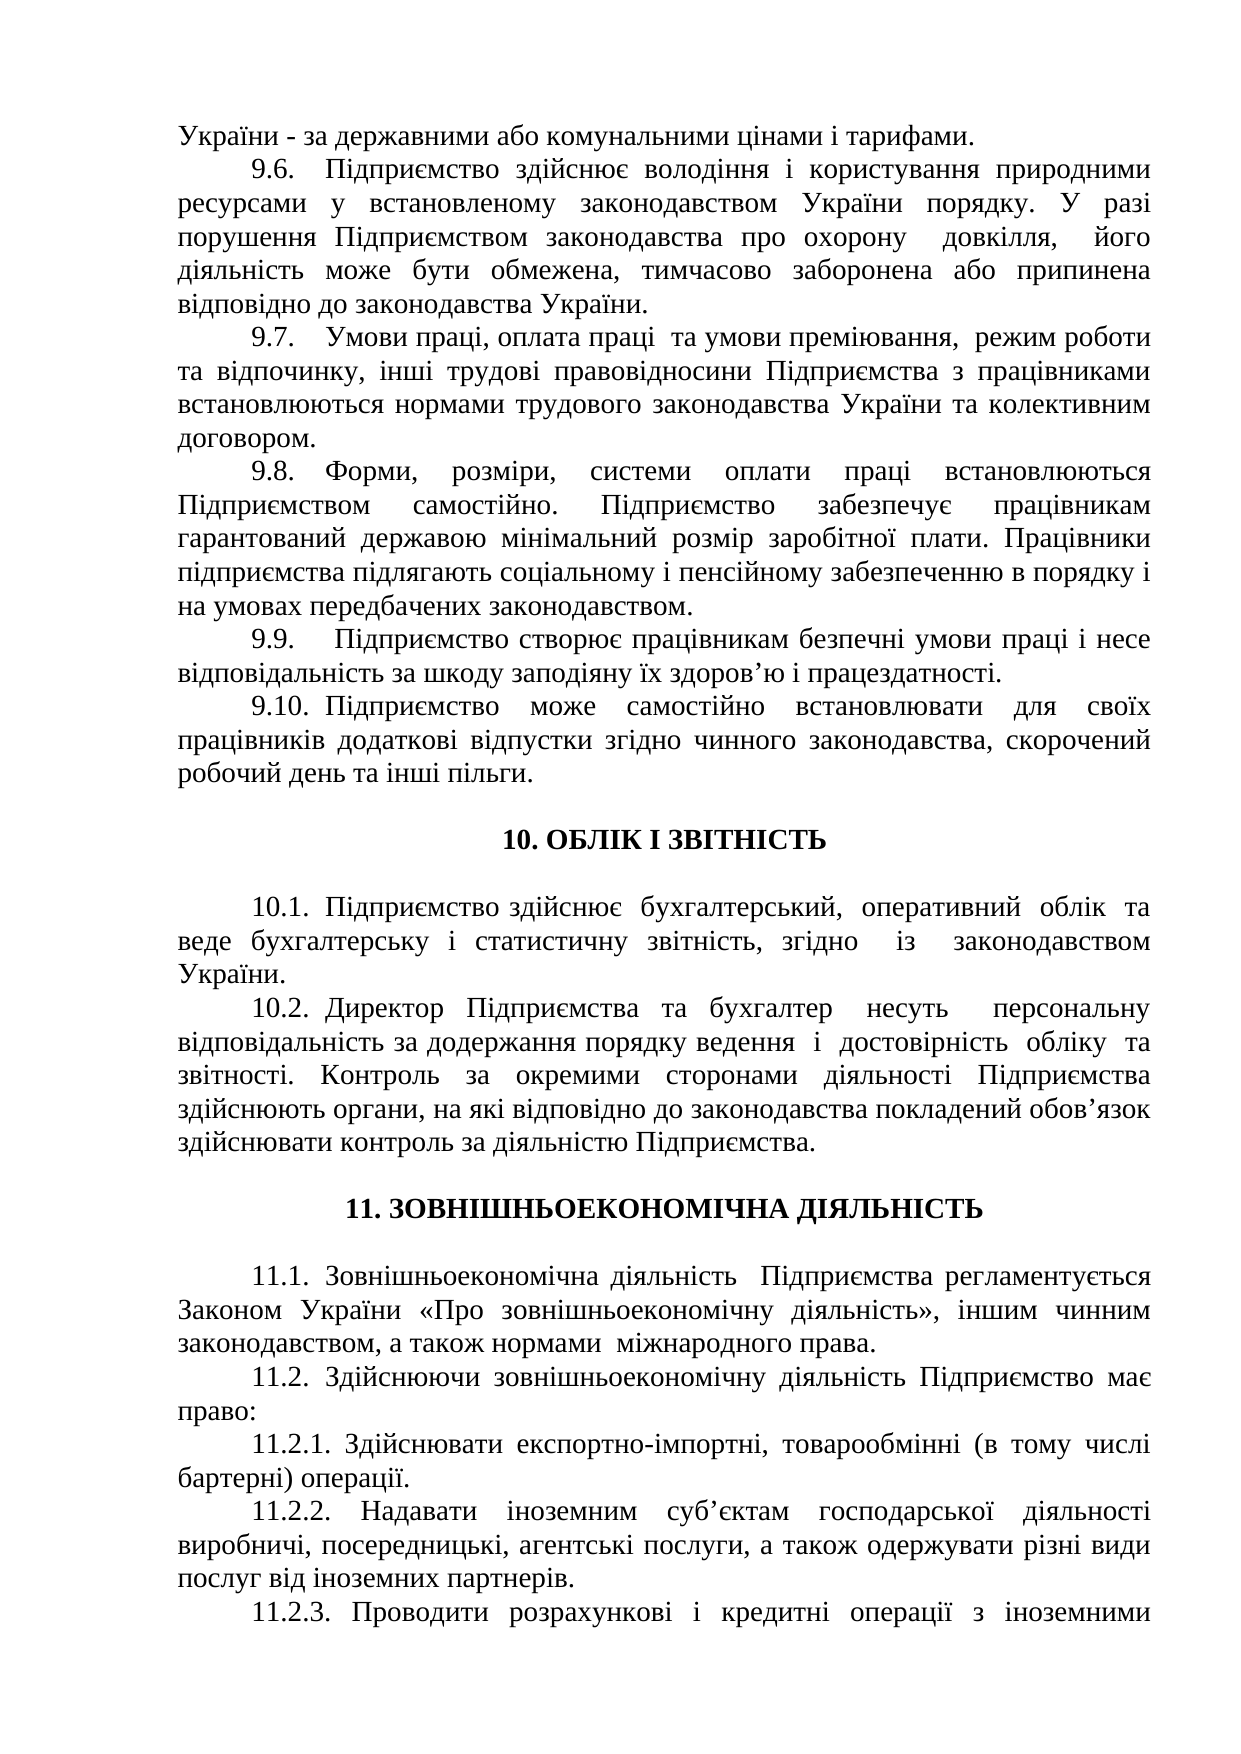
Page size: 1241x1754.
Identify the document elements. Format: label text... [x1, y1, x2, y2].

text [177, 118, 1152, 152]
text 9.9. Підприємство створює працівникам безпечні умови праці і несе відповідальність за шкоду заподіяну їх здоров’ю і працездатності. [177, 621, 1152, 688]
text 9.7. Умови праці, оплата праці та умови преміювання, режим роботи та відпочинку, інші трудові правовідносини Підприємства з працівниками встановлюються нормами трудового законодавства України та колективним договором. [177, 319, 1152, 453]
text 11.2. Здійснюючи зовнішньоекономічну діяльність Підприємство має право: [177, 1359, 1152, 1426]
text 11.2.1. Здійснювати експортно-імпортні, товарообмінні (в тому числі бартерні) операції. [177, 1426, 1152, 1493]
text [177, 1594, 1152, 1627]
text 11.1. Зовнішньоекономічна діяльність Підприємства регламентується Законом України «Про зовнішньоекономічну діяльність», іншим чинним законодавством, а також нормами міжнародного права. [177, 1258, 1152, 1359]
text 10. ОБЛІК І ЗВІТНІСТЬ [177, 822, 1152, 856]
text 11. ЗОВНІШНЬОЕКОНОМІЧНА ДІЯЛЬНІСТЬ [177, 1191, 1152, 1225]
text 10.2. Директор Підприємства та бухгалтер несуть персональну вiдповiдальнiсть за додержання порядку ведення i достовiрнiсть обліку та звiтностi. Контроль за окремими сторонами діяльності Підприємства здійснюють органи, на які відповідно до законодавства покладений обов’язок здійснювати контроль за діяльністю Підприємства. [177, 990, 1152, 1158]
text 9.10. Підприємство може самостійно встановлювати для своїх працівників додаткові відпустки згідно чинного законодавства, скорочений робочий день та інші пільги. [177, 688, 1152, 789]
text 10.1. Підприємство здійснює бухгалтерський, оперативний облік та веде бухгалтерську i статистичну звiтнiсть, згідно із законодавством України. [177, 889, 1152, 990]
text 11.2.2. Надавати іноземним суб’єктам господарської діяльності виробничі, посередницькі, агентські послуги, а також одержувати різні види послуг від іноземних партнерів. [177, 1493, 1152, 1594]
text 9.6. Підприємство здійснює володіння i користування природними ресурсами у встановленому законодавством України порядку. У разі порушення Підприємством законодавства про охорону довкілля, його дiяльнiсть може бути обмежена, тимчасово заборонена або припинена вiдповiдно до законодавства України. [177, 152, 1152, 319]
text 9.8. Форми, розміри, системи оплати праці встановлюються Підприємством самостійно. Підприємство забезпечує працівникам гарантований державою мінімальний розмір заробітної плати. Працівники підприємства підлягають соціальному і пенсійному забезпеченню в порядку і на умовах передбачених законодавством. [177, 453, 1152, 621]
